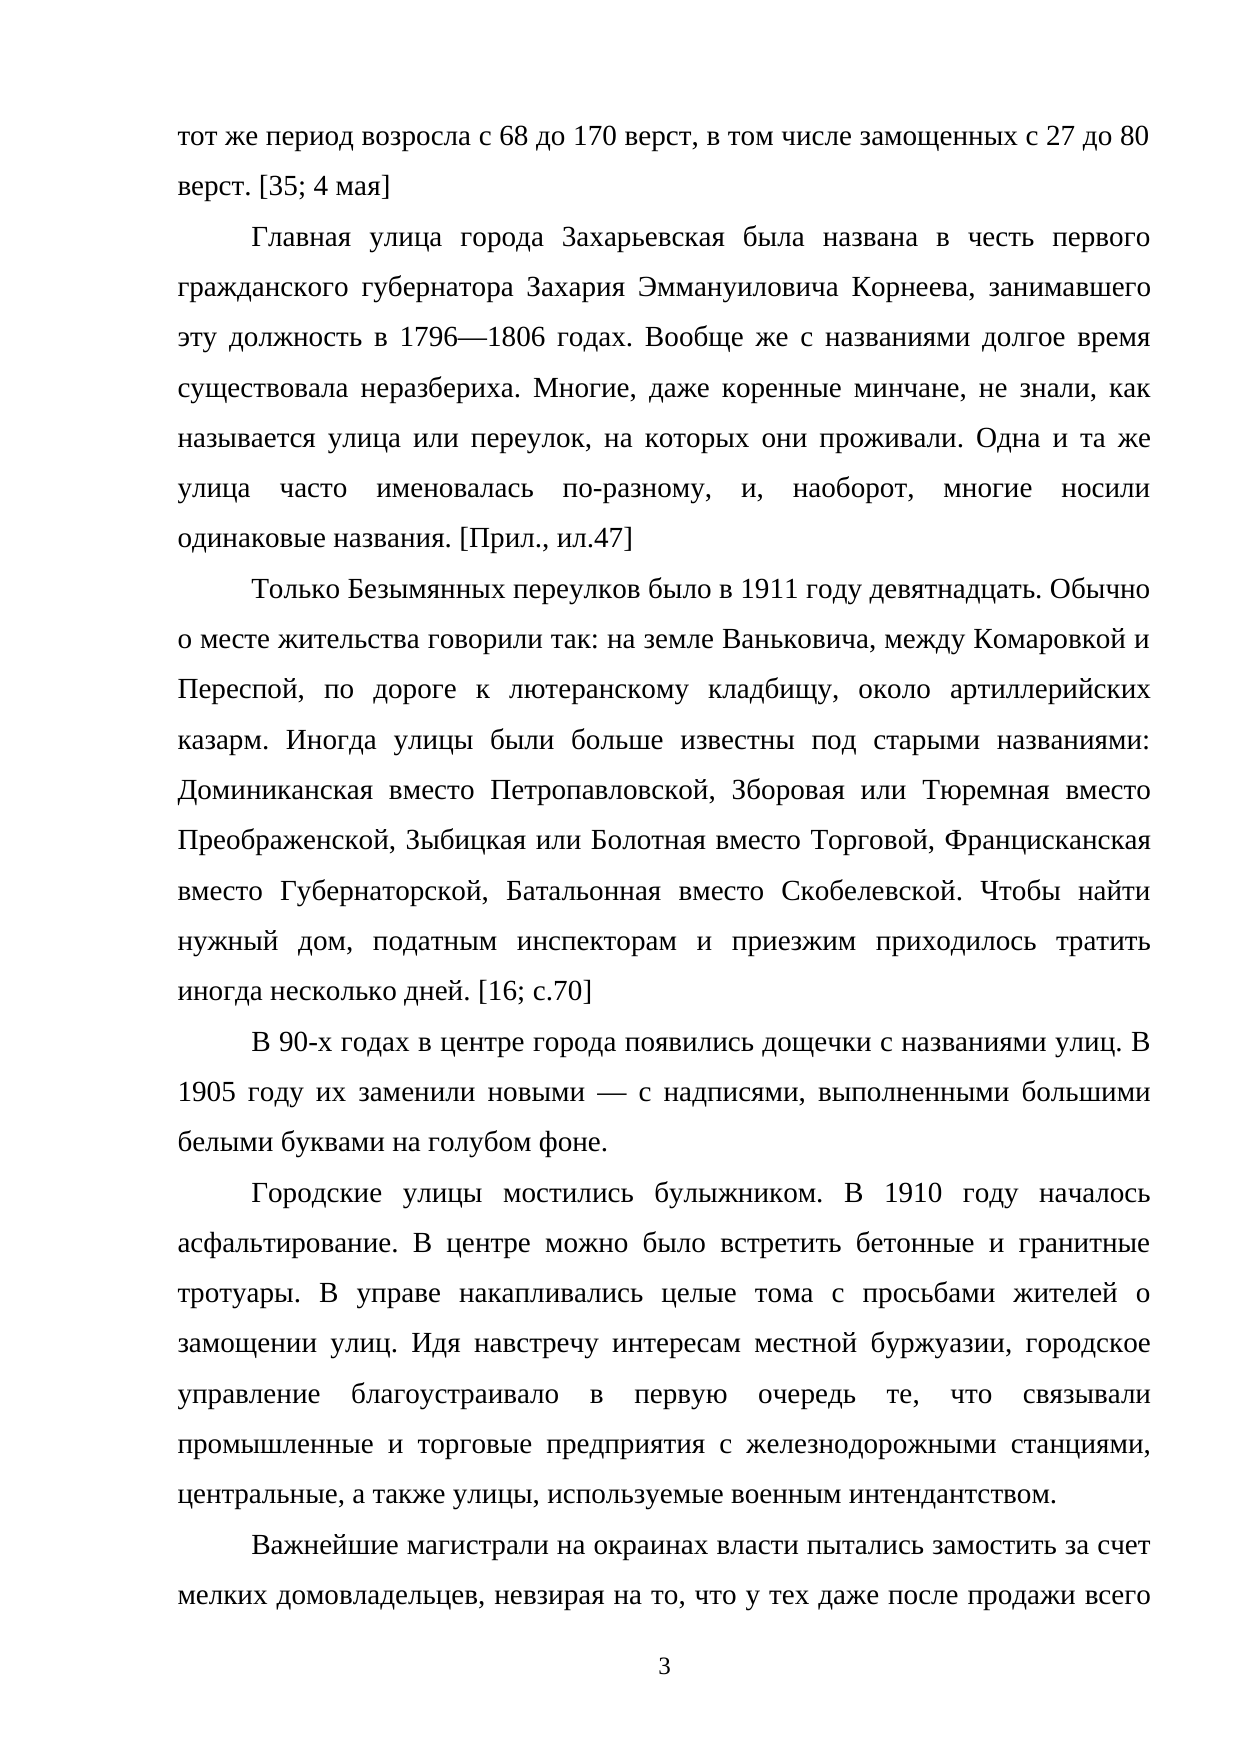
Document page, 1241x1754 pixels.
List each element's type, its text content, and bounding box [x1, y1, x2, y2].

text В 90-х годах в центре города появились дощечки с названиями улиц. В 1905 году их заменили новыми — с надписями, выполненными большими белыми буквами на голубом фоне. [177, 1024, 1152, 1158]
text Городские улицы мостились булыжником. В 1910 году началось асфальтирование. В центре можно было встретить бетонные и гранитные тротуары. В управе накапливались целые тома с просьбами жителей о замощении улиц. Идя навстречу интересам местной буржуазии, городское управление благоустраивало в первую очередь те, что связывали промышленные и торговые предприятия с железнодорожными станциями, центральные, а также улицы, используемые военным интендантством. [177, 1175, 1152, 1510]
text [177, 118, 1152, 202]
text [177, 1527, 1152, 1611]
text Главная улица города 3ахарьевская была названа в честь первого гражданского губернатора Захария Эммануиловича Корнеева, занимавшего эту должность в 1796—1806 годах. Вообще же с названиями долгое время существовала неразбериха. Многие, даже коренные минчане, не знали, как называется улица или переулок, на которых они проживали. Одна и та же улица часто именовалась по-разному, и, наоборот, многие носили одинаковые названия. [Прил., ил.47] [177, 219, 1152, 554]
text Только Безымянных переулков было в 1911 году девятнадцать. Обычно о месте жительства говорили так: на земле Ваньковича, между Комаровкой и Переспой, по дороге к лютеранскому кладбищу, около артиллерийских казарм. Иногда улицы были больше известны под старыми названиями: Доминиканская вместо Петропавловской, Зборовая или Тюремная вместо Преображенской, Зыбицкая или Болотная вместо Торговой, Францисканская вместо Губернаторской, Батальонная вместо Скобелевской. Чтобы найти нужный дом, податным инспекторам и приезжим приходилось тратить иногда несколько дней. [16; с.70] [177, 571, 1152, 1007]
